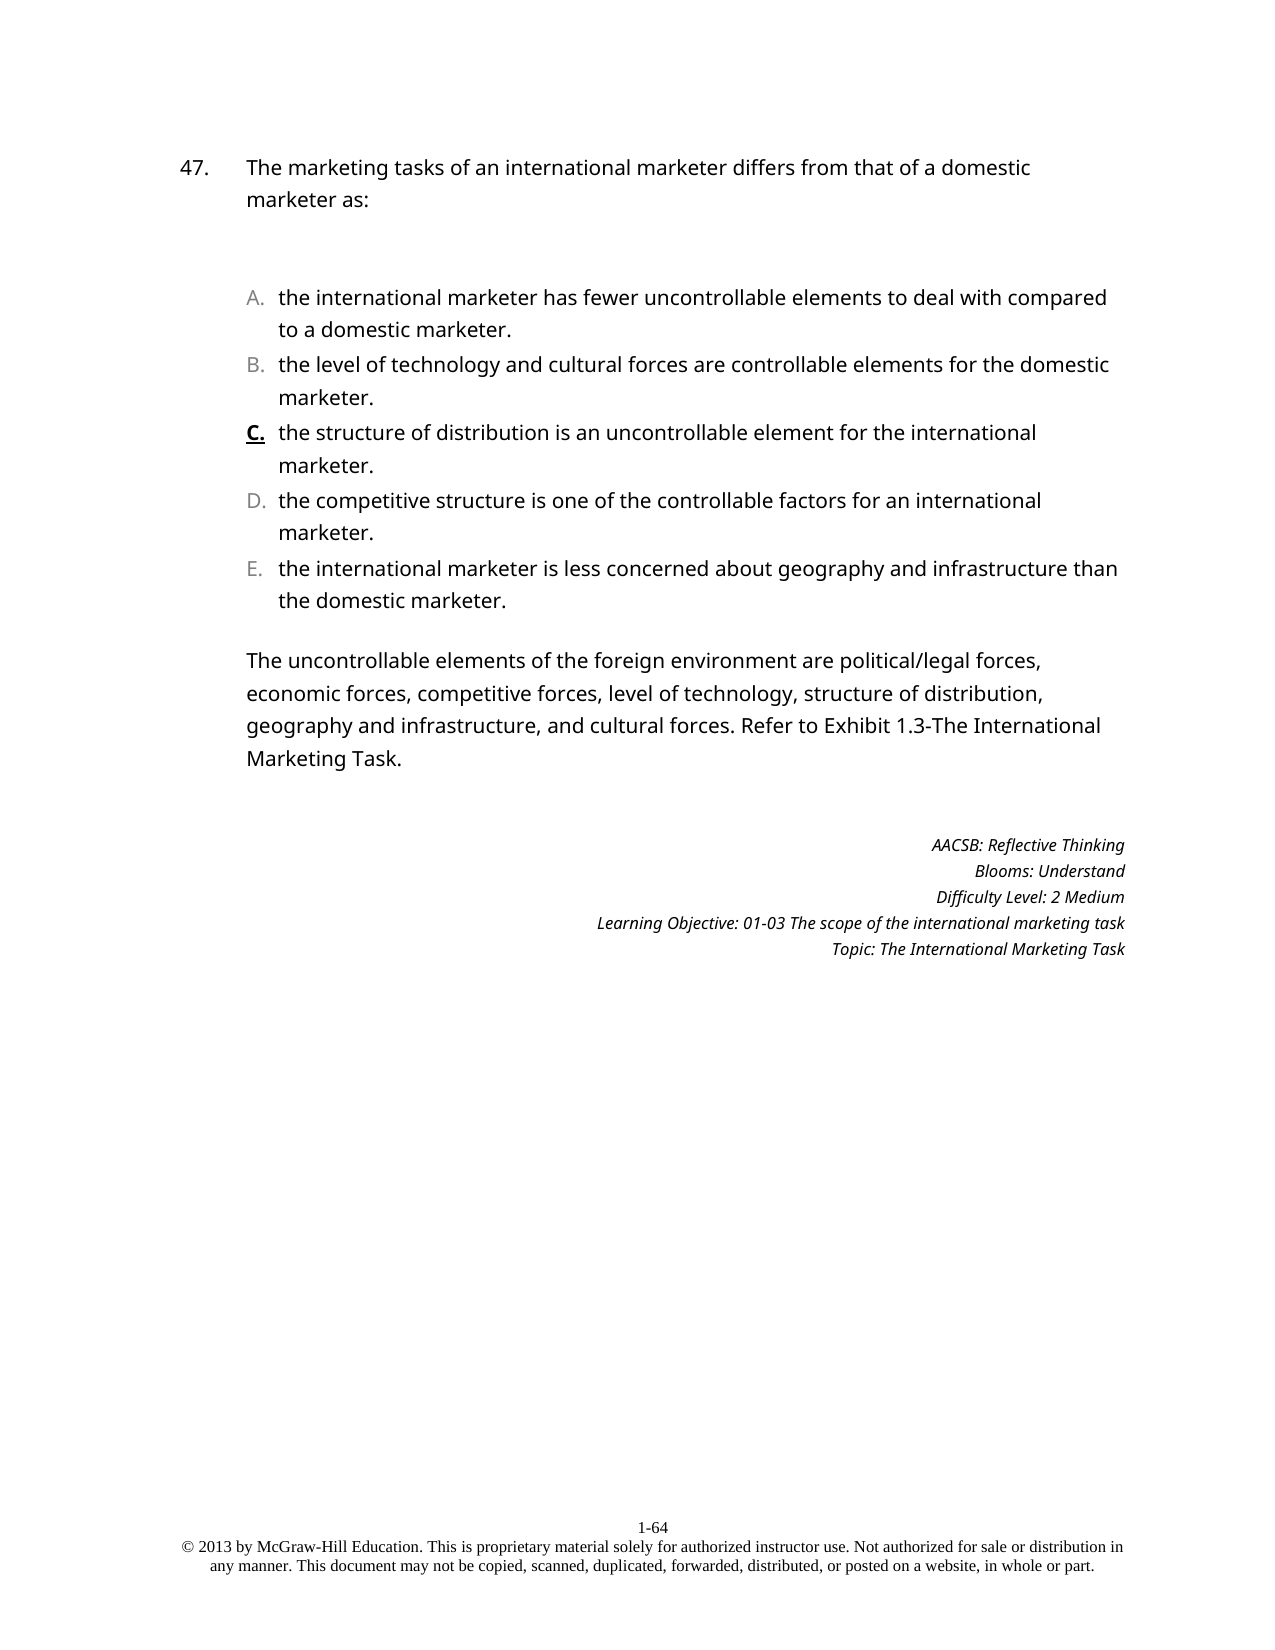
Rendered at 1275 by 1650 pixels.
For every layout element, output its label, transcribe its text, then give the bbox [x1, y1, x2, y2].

table_header 47. [180, 153, 246, 804]
table_header The marketing tasks of an international marketer differs from that of a domestic marketer as: The uncontrollable elements of the foreign environment are political/legal forces, economic forces, competitive forces, level of technology, structure of distribution, geography and infrastructure, and cultural forces. Refer to Exhibit 1.3-The International Marketing Task. [246, 153, 1125, 804]
table_header AACSB: Reflective Thinking Blooms: Understand Difficulty Level: 2 Medium Learning Objective: 01-03 The scope of the international marketing task Topic: The International Marketing Task [180, 833, 1125, 996]
